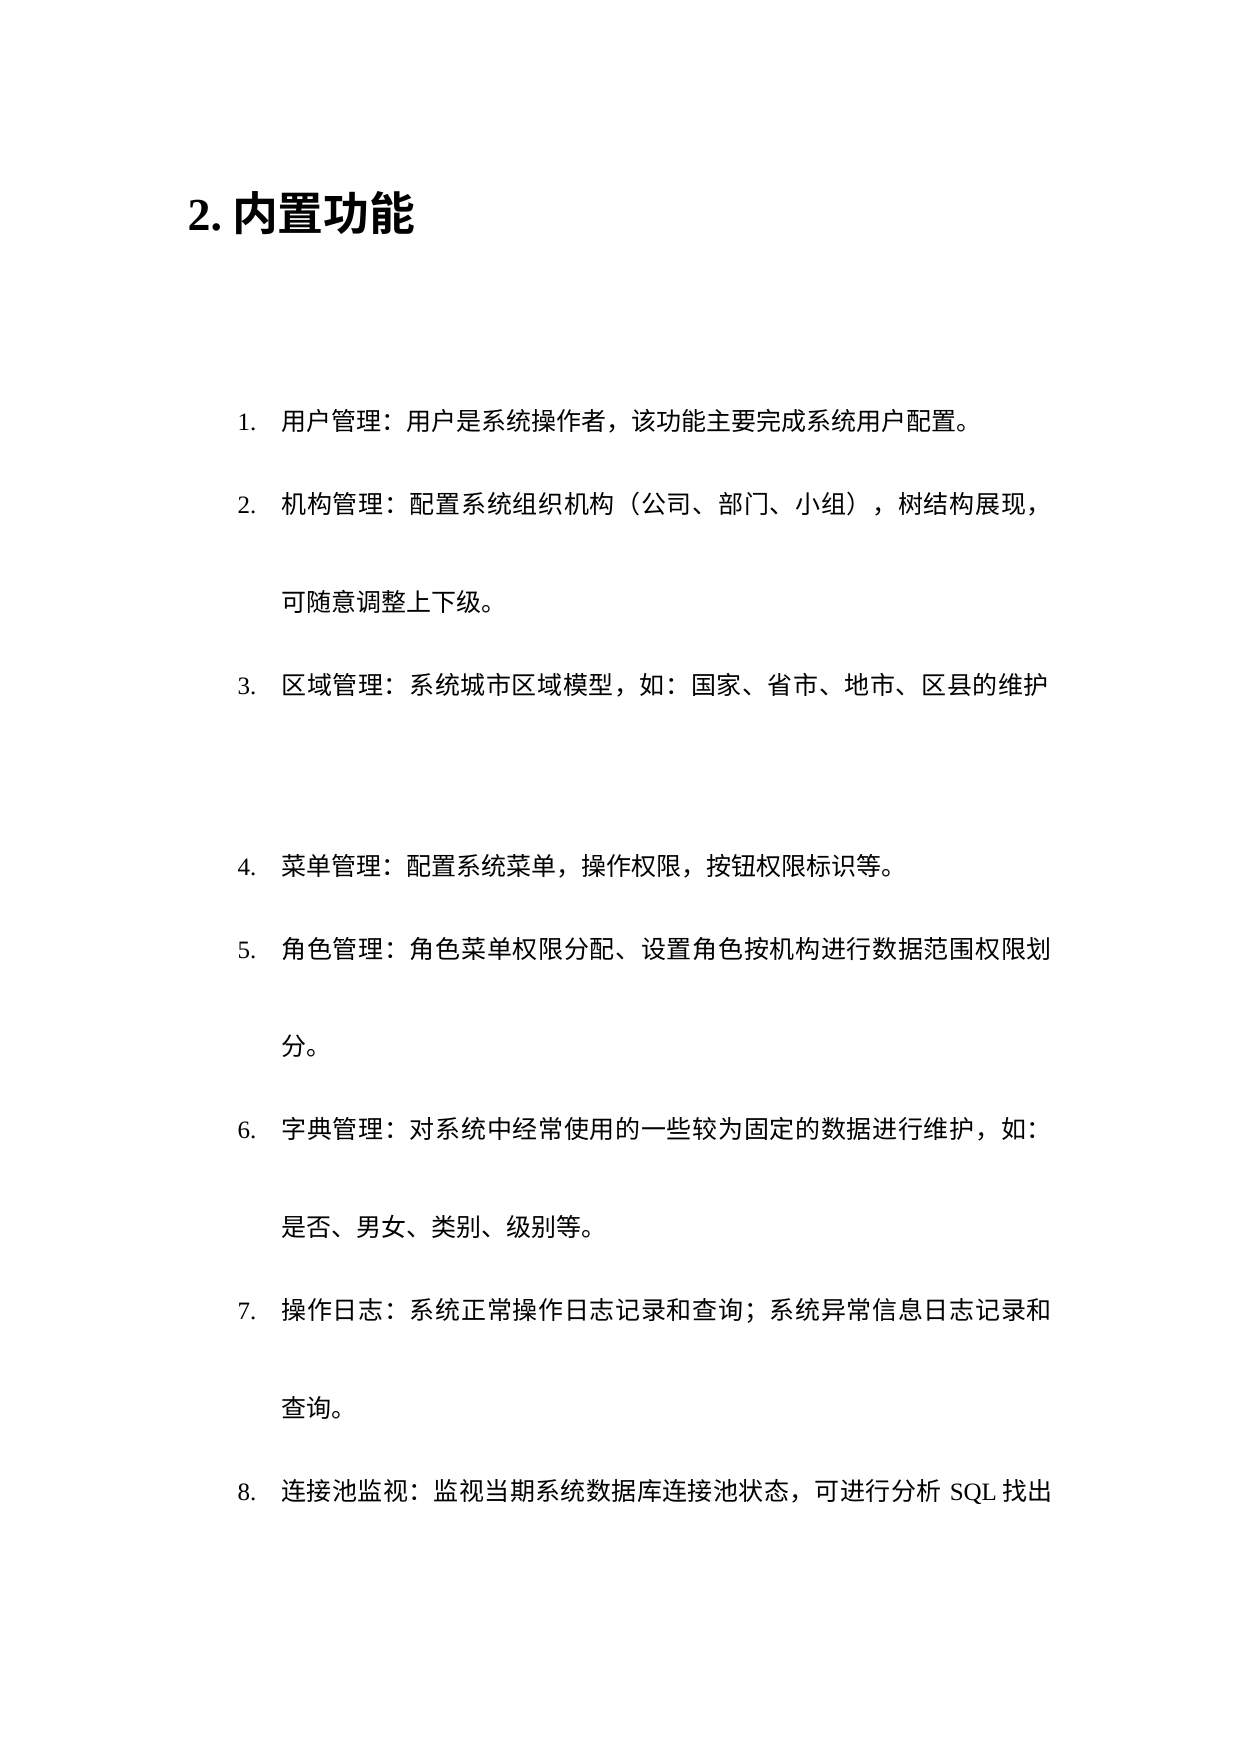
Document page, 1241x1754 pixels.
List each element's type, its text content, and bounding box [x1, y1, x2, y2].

subtitle 内置功能 [187, 162, 1053, 259]
list 机构管理：配置系统组织机构（公司、部门、小组），树结构展现，可随意调整上下级。 [237, 471, 1053, 633]
list 字典管理：对系统中经常使用的一些较为固定的数据进行维护，如：是否、男女、类别、级别等。 [237, 1096, 1053, 1258]
list 区域管理：系统城市区域模型，如：国家、省市、地市、区县的维护。 [237, 651, 1053, 814]
list 用户管理：用户是系统操作者，该功能主要完成系统用户配置。 [237, 387, 1053, 452]
list 操作日志：系统正常操作日志记录和查询；系统异常信息日志记录和查询。 [237, 1276, 1053, 1439]
list 菜单管理：配置系统菜单，操作权限，按钮权限标识等。 [237, 832, 1053, 897]
list 角色管理：角色菜单权限分配、设置角色按机构进行数据范围权限划分。 [237, 915, 1053, 1077]
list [237, 1457, 1053, 1522]
